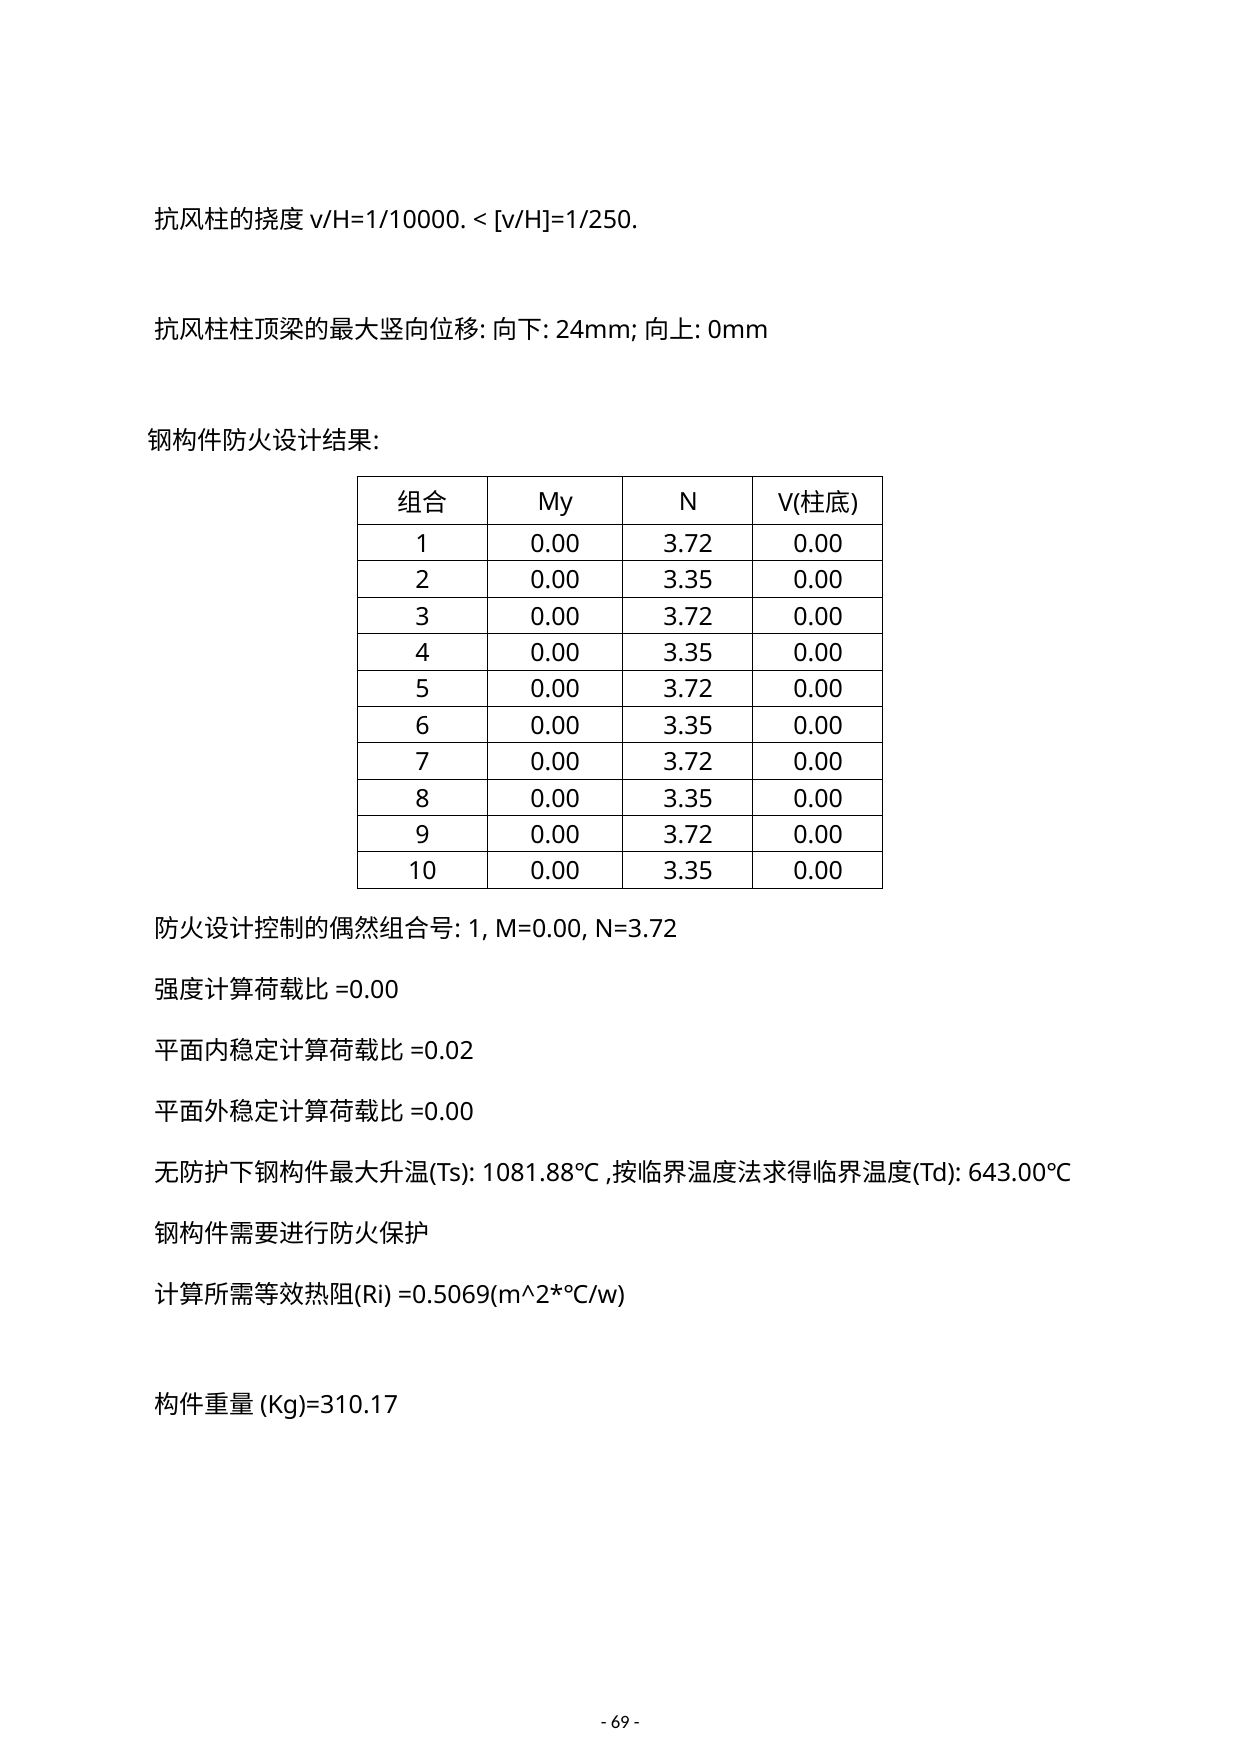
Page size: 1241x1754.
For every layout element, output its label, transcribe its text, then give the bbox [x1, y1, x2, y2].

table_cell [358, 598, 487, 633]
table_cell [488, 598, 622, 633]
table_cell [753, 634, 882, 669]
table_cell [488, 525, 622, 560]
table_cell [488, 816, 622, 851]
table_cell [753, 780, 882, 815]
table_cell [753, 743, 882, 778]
text 抗风柱柱顶梁的最大竖向位移: 向下: 24mm; 向上: 0mm [148, 304, 1093, 352]
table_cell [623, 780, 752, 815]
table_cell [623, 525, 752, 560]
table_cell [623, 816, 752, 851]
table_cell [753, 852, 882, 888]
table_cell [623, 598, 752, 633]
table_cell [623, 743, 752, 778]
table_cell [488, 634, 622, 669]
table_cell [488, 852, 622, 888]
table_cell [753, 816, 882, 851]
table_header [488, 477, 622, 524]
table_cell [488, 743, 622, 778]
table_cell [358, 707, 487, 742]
text 计算所需等效热阻(Ri) =0.5069(m^2*℃/w) [148, 1269, 1093, 1316]
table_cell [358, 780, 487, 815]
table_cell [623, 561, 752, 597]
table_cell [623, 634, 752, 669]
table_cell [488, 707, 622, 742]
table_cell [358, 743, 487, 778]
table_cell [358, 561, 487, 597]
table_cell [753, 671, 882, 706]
text 平面外稳定计算荷载比 =0.00 [148, 1086, 1093, 1133]
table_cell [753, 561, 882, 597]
text 构件重量 (Kg)=310.17 [148, 1379, 1093, 1426]
text 强度计算荷载比 =0.00 [148, 964, 1093, 1011]
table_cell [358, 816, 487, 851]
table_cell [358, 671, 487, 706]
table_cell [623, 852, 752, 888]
text 抗风柱的挠度 v/H=1/10000. < [v/H]=1/250. [148, 194, 1093, 241]
text 无防护下钢构件最大升温(Ts): 1081.88℃ ,按临界温度法求得临界温度(Td): 643.00℃ [148, 1147, 1093, 1194]
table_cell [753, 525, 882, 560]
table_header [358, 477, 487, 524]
text 平面内稳定计算荷载比 =0.02 [148, 1025, 1093, 1072]
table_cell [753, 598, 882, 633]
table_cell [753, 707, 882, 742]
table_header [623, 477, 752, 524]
text 防火设计控制的偶然组合号: 1, M=0.00, N=3.72 [148, 903, 1093, 950]
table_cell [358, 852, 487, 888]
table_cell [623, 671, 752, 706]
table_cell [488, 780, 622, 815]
text 钢构件需要进行防火保护 [148, 1208, 1093, 1255]
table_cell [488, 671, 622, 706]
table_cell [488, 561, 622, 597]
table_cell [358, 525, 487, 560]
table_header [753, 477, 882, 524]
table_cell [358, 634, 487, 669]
text 钢构件防火设计结果: [148, 415, 1093, 462]
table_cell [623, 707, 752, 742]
